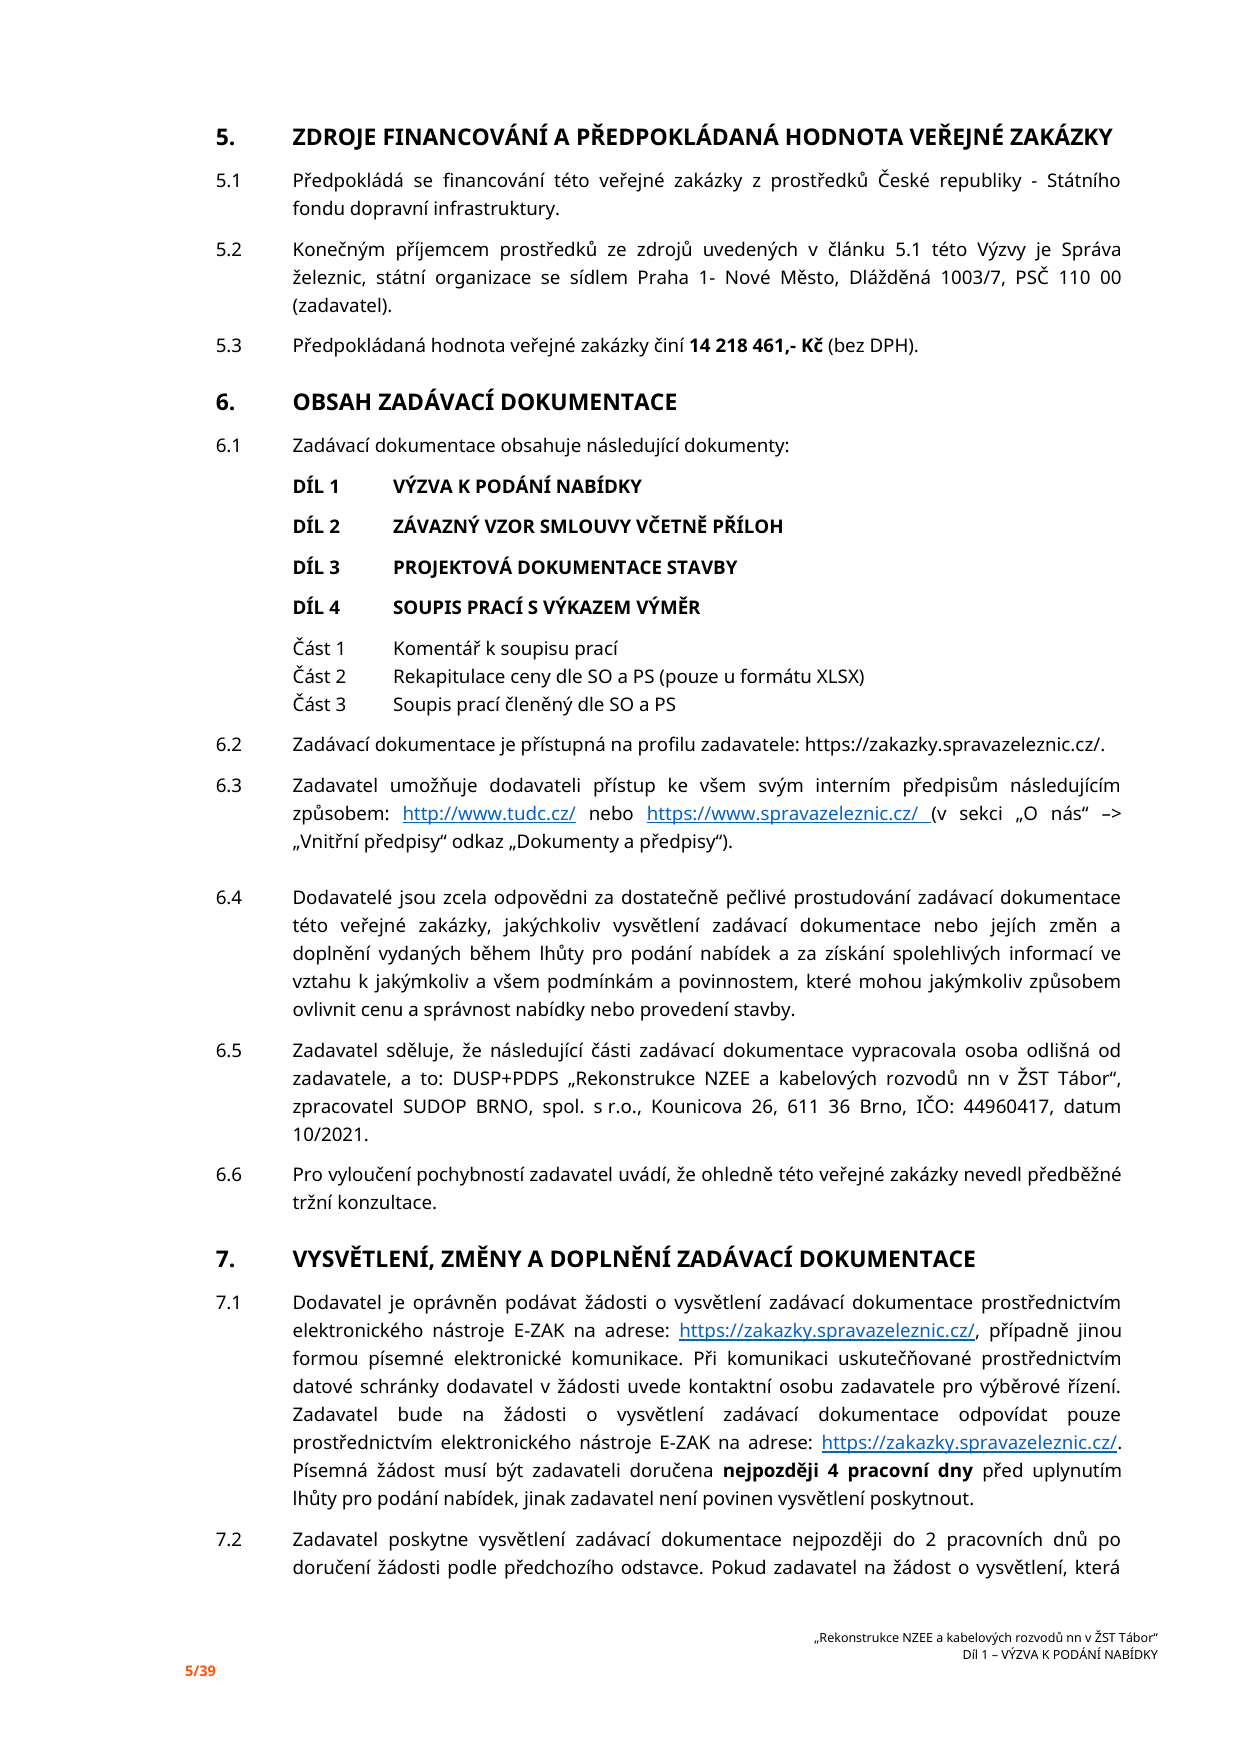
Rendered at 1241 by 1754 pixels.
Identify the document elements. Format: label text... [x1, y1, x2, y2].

text Pro vyloučení pochybností zadavatel uvádí, že ohledně této veřejné zakázky nevedl předběžné tržní konzultace. [216, 1161, 1122, 1215]
text Zadávací dokumentace obsahuje následující dokumenty: [216, 432, 1122, 458]
text Zadavatel sděluje, že následující části zadávací dokumentace vypracovala osoba odlišná od zadavatele, a to: DUSP+PDPS „Rekonstrukce NZEE a kabelových rozvodů nn v ŽST Tábor“, zpracovatel SUDOP BRNO, spol. s r.o., Kounicova 26, 611 36 Brno, IČO: 44960417, datum 10/2021. [216, 1037, 1122, 1146]
text Dodavatelé jsou zcela odpovědni za dostatečně pečlivé prostudování zadávací dokumentace této veřejné zakázky, jakýchkoliv vysvětlení zadávací dokumentace nebo jejích změn a doplnění vydaných během lhůty pro podání nabídek a za získání spolehlivých informací ve vztahu k jakýmkoliv a všem podmínkám a povinnostem, které mohou jakýmkoliv způsobem ovlivnit cenu a správnost nabídky nebo provedení stavby. [216, 884, 1122, 1022]
text DÍL 1 VÝZVA K PODÁNÍ NABÍDKY [292, 473, 1122, 498]
text Část 1 Komentář k soupisu prací [292, 635, 1122, 661]
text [216, 1526, 1122, 1579]
text Část 2 Rekapitulace ceny dle SO a PS (pouze u formátu XLSX) [292, 663, 1122, 689]
text Část 3 Soupis prací členěný dle SO a PS [292, 691, 1122, 717]
text Předpokládá se financování této veřejné zakázky z prostředků České republiky - Státního fondu dopravní infrastruktury. [216, 167, 1122, 221]
text OBSAH ZADÁVACÍ DOKUMENTACE [216, 386, 1122, 417]
text Zadávací dokumentace je přístupná na profilu zadavatele: https://zakazky.spravazeleznic.cz/. [216, 732, 1122, 757]
text DÍL 3 PROJEKTOVÁ DOKUMENTACE STAVBY [292, 554, 1122, 579]
text DÍL 2 ZÁVAZNÝ VZOR SMLOUVY VČETNĚ PŘÍLOH [292, 513, 1122, 539]
text Předpokládaná hodnota veřejné zakázky činí 14 218 461,- Kč (bez DPH). [216, 333, 1122, 358]
text Dodavatel je oprávněn podávat žádosti o vysvětlení zadávací dokumentace prostřednictvím elektronického nástroje E-ZAK na adrese: https://zakazky.spravazeleznic.cz/, případně jinou formou písemné elektronické komunikace. Při komunikaci uskutečňované prostřednictvím datové schránky dodavatel v žádosti uvede kontaktní osobu zadavatele pro výběrové řízení. Zadavatel bude na žádosti o vysvětlení zadávací dokumentace odpovídat pouze prostřednictvím elektronického nástroje E-ZAK na adrese: https://zakazky.spravazeleznic.cz/. Písemná žádost musí být zadavateli doručena nejpozději 4 pracovní dny před uplynutím lhůty pro podání nabídek, jinak zadavatel není povinen vysvětlení poskytnout. [216, 1289, 1122, 1511]
text Konečným příjemcem prostředků ze zdrojů uvedených v článku 5.1 této Výzvy je Správa železnic, státní organizace se sídlem Praha 1- Nové Město, Dlážděná 1003/7, PSČ 110 00 (zadavatel). [216, 236, 1122, 318]
text ZDROJE FINANCOVÁNÍ A PŘEDPOKLÁDANÁ HODNOTA VEŘEJNÉ ZAKÁZKY [216, 121, 1122, 152]
text Zadavatel umožňuje dodavateli přístup ke všem svým interním předpisům následujícím způsobem: http://www.tudc.cz/ nebo https://www.spravazeleznic.cz/ (v sekci „O nás“ –> „Vnitřní předpisy“ odkaz „Dokumenty a předpisy“). [216, 772, 1122, 854]
text VYSVĚTLENÍ, ZMĚNY A DOPLNĚNÍ ZADÁVACÍ DOKUMENTACE [216, 1242, 1122, 1274]
text DÍL 4 SOUPIS PRACÍ S VÝKAZEM VÝMĚR [292, 594, 1122, 620]
